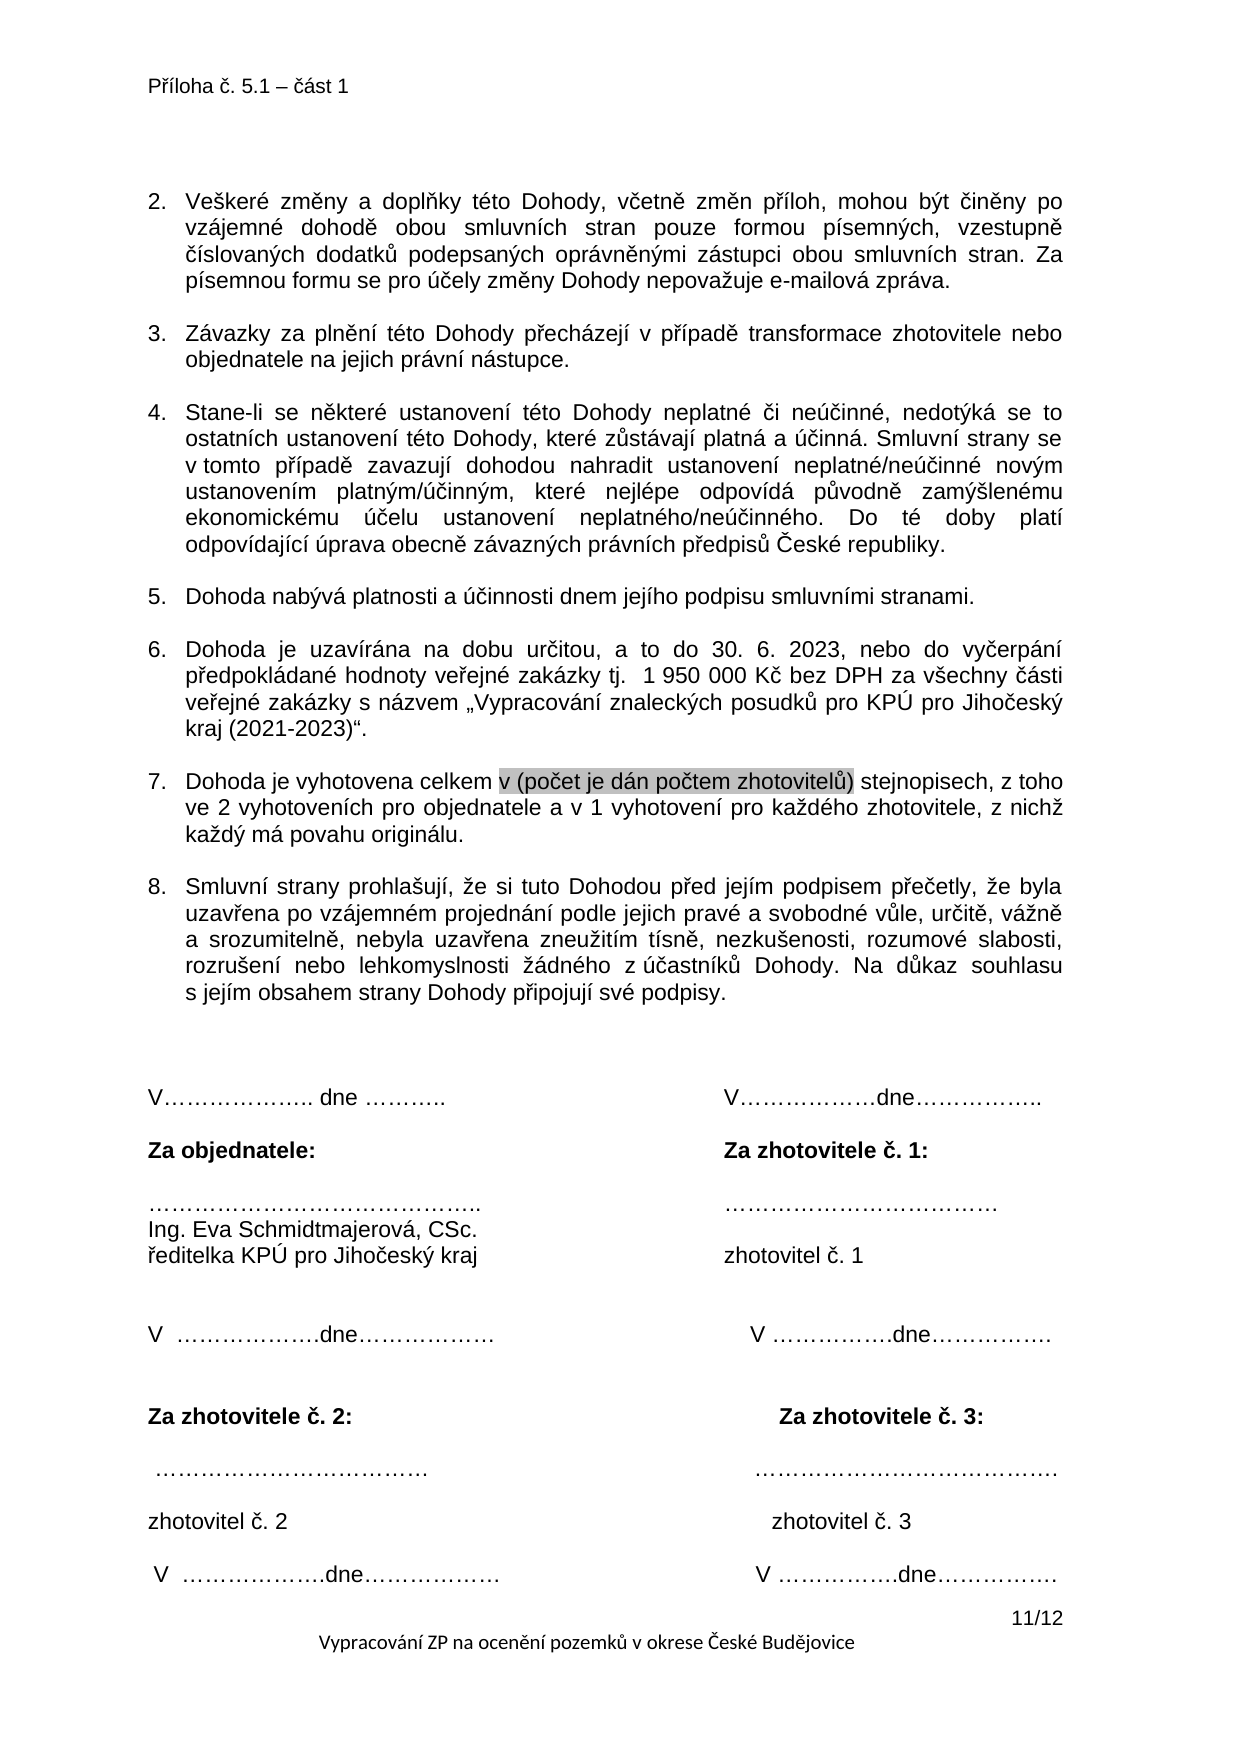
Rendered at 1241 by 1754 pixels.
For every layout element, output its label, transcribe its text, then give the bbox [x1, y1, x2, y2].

list Smluvní strany prohlašují, že si tuto Dohodou před jejím podpisem přečetly, že byla uzavřena po vzájemném projednání podle jejich pravé a svobodné vůle, určitě, vážně a srozumitelně, nebyla uzavřena zneužitím tísně, nezkušenosti, rozumové slabosti, rozrušení nebo lehkomyslnosti žádného z účastníků Dohody. Na důkaz souhlasu s jejím obsahem strany Dohody připojují své podpisy. [148, 873, 1063, 1005]
list Závazky za plnění této Dohody přecházejí v případě transformace zhotovitele nebo objednatele na jejich právní nástupce. [148, 320, 1063, 372]
text ……………………………… …………………………………. [148, 1455, 1063, 1482]
text Ing. Eva Schmidtmajerová, CSc. [148, 1216, 1063, 1242]
text ředitelka KPÚ pro Jihočeský kraj zhotovitel č. 1 [148, 1242, 1063, 1268]
list Dohoda je vyhotovena celkem v (počet je dán počtem zhotovitelů) stejnopisech, z toho ve 2 vyhotoveních pro objednatele a v 1 vyhotovení pro každého zhotovitele, z nichž každý má povahu originálu. [148, 768, 1063, 847]
text V……………….. dne ……….. V………………dne…………….. [148, 1084, 1063, 1110]
text V ……………….dne……………… V …………….dne……………. [148, 1321, 1063, 1348]
list Stane-li se některé ustanovení této Dohody neplatné či neúčinné, nedotýká se to ostatních ustanovení této Dohody, které zůstávají platná a účinná. Smluvní strany se v tomto případě zavazují dohodou nahradit ustanovení neplatné/neúčinné novým ustanovením platným/účinným, které nejlépe odpovídá původně zamýšlenému ekonomickému účelu ustanovení neplatného/neúčinného. Do té doby platí odpovídající úprava obecně závazných právních předpisů České republiky. [148, 399, 1063, 557]
text Za objednatele: Za zhotovitele č. 1: [148, 1137, 1063, 1163]
list Veškeré změny a doplňky této Dohody, včetně změn příloh, mohou být činěny po vzájemné dohodě obou smluvních stran pouze formou písemných, vzestupně číslovaných dodatků podepsaných oprávněnými zástupci obou smluvních stran. Za písemnou formu se pro účely změny Dohody nepovažuje e-mailová zpráva. [148, 188, 1063, 293]
list Dohoda je uzavírána na dobu určitou, a to do 30. 6. 2023, nebo do vyčerpání předpokládané hodnoty veřejné zakázky tj. 1 950 000 Kč bez DPH za všechny části veřejné zakázky s názvem „Vypracování znaleckých posudků pro KPÚ pro Jihočeský kraj (2021-2023)“. [148, 636, 1063, 741]
text V ……………….dne……………… V …………….dne……………. [148, 1561, 1063, 1587]
text …………………………………….. ……………………………… [148, 1189, 1063, 1216]
list Dohoda nabývá platnosti a účinnosti dnem jejího podpisu smluvními stranami. [148, 583, 1063, 610]
text zhotovitel č. 2 zhotovitel č. 3 [148, 1508, 1063, 1534]
text Za zhotovitele č. 2: Za zhotovitele č. 3: [148, 1374, 1063, 1429]
